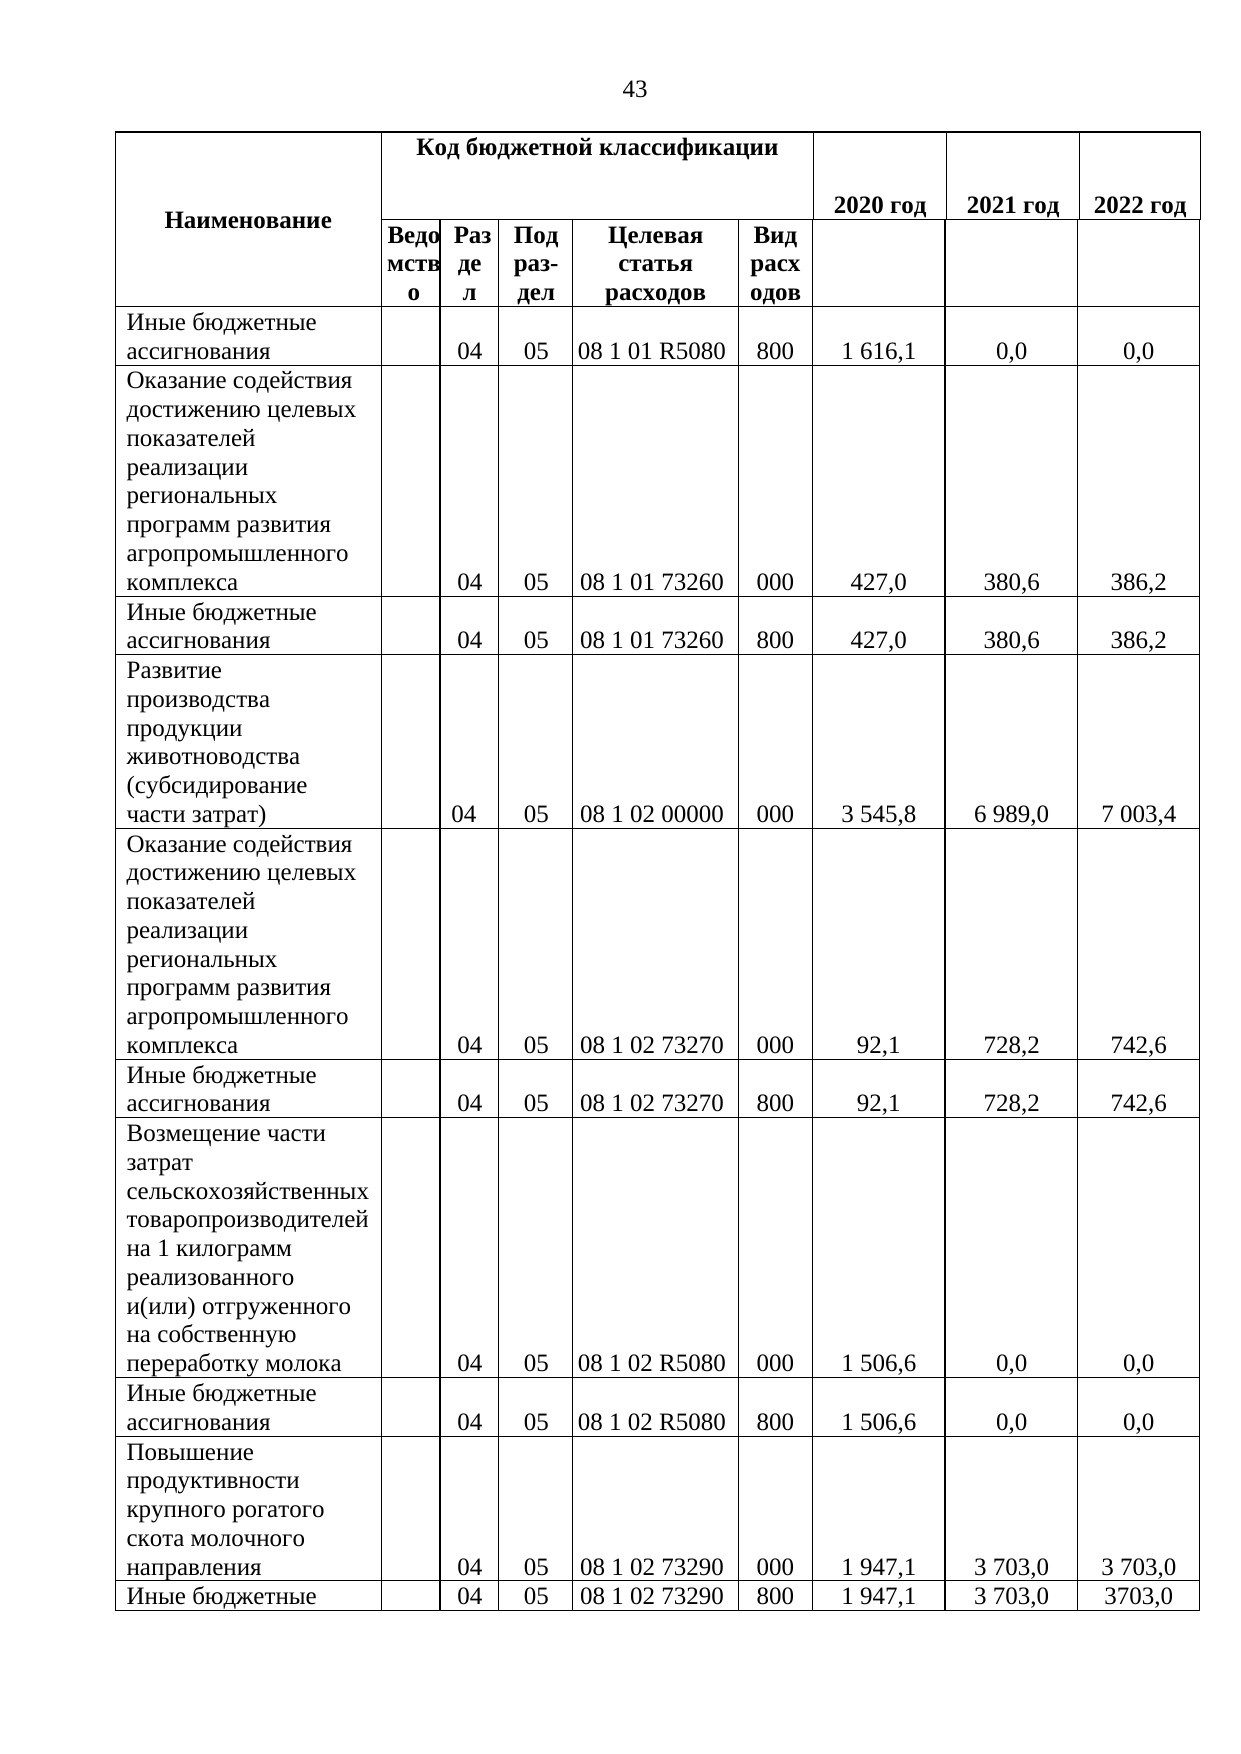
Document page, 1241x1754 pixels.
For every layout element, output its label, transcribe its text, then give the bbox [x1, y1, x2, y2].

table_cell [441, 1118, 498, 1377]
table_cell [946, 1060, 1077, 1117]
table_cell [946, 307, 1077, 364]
table_header Код бюджетной классификации [382, 133, 813, 219]
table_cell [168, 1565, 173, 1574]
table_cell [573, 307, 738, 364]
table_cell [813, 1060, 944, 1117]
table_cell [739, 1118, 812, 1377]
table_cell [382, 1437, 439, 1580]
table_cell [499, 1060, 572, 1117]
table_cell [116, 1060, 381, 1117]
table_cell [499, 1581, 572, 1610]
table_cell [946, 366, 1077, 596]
table_cell Раз дел [441, 220, 498, 306]
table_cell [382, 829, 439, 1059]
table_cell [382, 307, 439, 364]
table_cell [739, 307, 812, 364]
table_cell [1078, 220, 1199, 306]
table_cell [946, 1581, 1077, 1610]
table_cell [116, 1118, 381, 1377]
table_cell Вид расходов [739, 220, 812, 306]
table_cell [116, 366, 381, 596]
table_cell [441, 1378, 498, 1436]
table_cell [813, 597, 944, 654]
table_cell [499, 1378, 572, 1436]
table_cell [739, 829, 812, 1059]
table_header 2022 год [1080, 133, 1200, 219]
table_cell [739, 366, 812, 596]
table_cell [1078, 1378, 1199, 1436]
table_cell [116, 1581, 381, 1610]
table_cell Целевая статья расходов [573, 220, 738, 306]
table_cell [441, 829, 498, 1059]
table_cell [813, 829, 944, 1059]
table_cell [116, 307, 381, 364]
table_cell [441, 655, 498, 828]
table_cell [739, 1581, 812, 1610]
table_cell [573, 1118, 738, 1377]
table_header 2020 год [814, 133, 946, 219]
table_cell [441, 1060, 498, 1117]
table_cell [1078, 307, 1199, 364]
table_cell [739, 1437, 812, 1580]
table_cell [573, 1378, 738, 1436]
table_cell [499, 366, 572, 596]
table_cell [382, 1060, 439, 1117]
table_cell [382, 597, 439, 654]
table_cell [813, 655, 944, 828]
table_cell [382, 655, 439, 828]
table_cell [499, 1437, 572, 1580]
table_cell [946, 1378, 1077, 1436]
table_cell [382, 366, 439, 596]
table_cell [813, 220, 944, 306]
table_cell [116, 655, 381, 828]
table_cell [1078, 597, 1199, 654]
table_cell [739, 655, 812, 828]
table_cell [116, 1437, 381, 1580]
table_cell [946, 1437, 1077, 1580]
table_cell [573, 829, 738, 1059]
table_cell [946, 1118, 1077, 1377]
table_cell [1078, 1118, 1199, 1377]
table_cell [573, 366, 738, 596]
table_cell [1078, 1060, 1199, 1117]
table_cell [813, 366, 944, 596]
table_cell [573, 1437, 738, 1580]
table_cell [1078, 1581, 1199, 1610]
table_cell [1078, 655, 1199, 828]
table_header Наименование [116, 133, 381, 306]
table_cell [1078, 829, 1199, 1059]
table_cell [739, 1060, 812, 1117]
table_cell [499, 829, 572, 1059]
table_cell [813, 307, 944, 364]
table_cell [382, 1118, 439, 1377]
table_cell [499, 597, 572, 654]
table_cell Подраз-дел [499, 220, 572, 306]
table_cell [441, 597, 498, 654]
table_cell Ведомство [382, 220, 439, 306]
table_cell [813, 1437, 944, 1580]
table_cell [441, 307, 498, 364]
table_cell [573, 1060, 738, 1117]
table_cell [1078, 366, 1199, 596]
table_header 2021 год [947, 133, 1079, 219]
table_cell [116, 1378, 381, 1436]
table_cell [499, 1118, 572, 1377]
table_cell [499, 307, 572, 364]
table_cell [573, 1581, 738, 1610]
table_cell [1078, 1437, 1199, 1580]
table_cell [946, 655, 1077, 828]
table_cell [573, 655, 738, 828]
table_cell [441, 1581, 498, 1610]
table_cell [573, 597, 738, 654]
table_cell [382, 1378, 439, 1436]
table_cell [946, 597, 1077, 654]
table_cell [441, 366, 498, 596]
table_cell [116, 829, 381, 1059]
table_cell [946, 220, 1077, 306]
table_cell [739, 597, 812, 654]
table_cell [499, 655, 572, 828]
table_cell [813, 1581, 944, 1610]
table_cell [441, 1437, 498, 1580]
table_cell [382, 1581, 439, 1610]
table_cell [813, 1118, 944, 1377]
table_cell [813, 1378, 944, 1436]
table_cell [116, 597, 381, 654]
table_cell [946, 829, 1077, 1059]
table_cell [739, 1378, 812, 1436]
